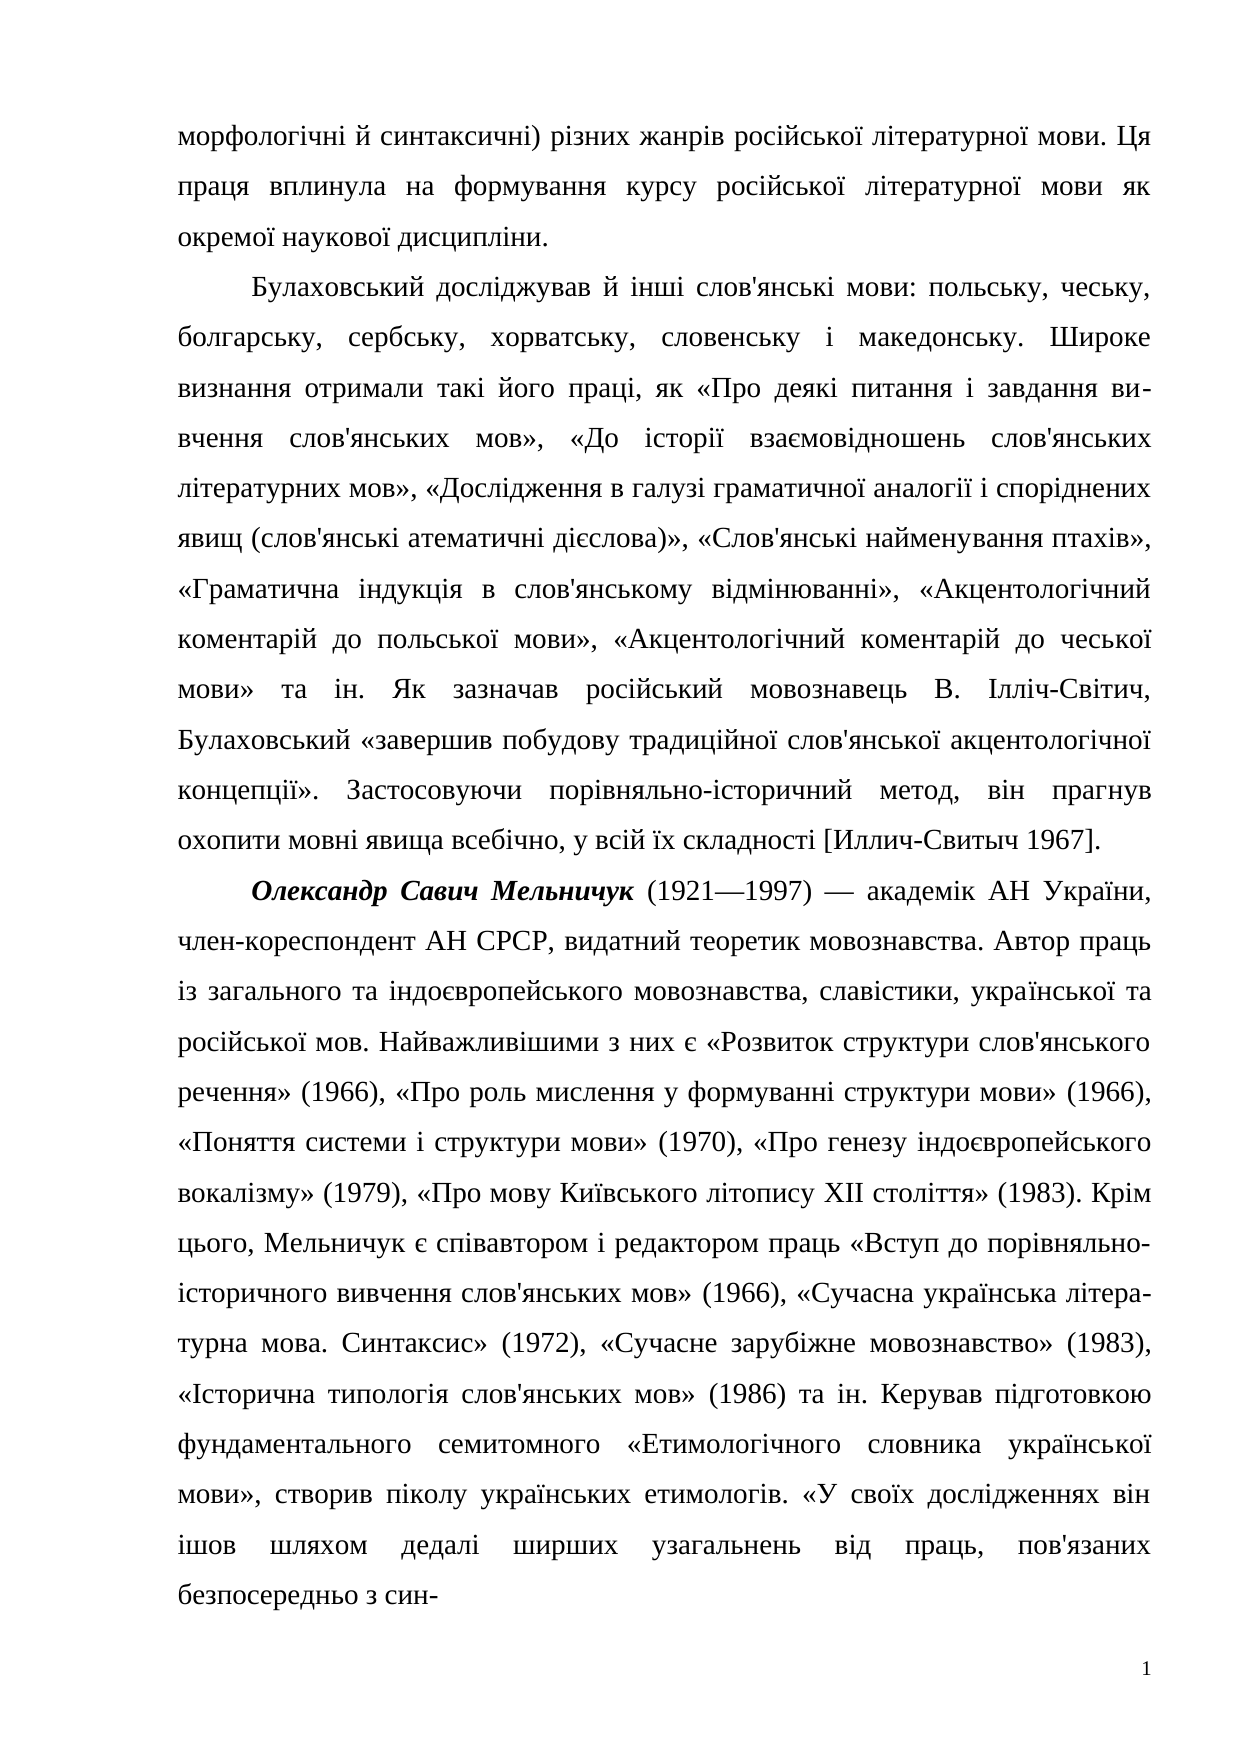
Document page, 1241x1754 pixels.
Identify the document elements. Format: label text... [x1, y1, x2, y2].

text Булаховський досліджував й інші слов'янські мови: польську, чеську, болгарську, сербську, хорватську, словенську і македонську. Широке визнання отримали такі його праці, як «Про деякі питання і завдання вивчення слов'янських мов», «До історії взаємовідношень слов'янських літературних мов», «Дослідження в галузі граматичної аналогії і споріднених явищ (слов'янські атематичні дієслова)», «Слов'янські найменування птахів», «Граматична індукція в слов'янському відмінюванні», «Акцентологічний коментарій до польської мови», «Акцентологічний коментарій до чеської мови» та ін. Як зазначав російський мовознавець В. Ілліч-Світич, Булаховський «завершив побудову традиційної слов'янської акцентологічної концепції». Застосовуючи порівняльно-історичний метод, він прагнув охопити мовні явища всебічно, у всій їх складності [Иллич-Свитыч 1967]. [177, 269, 1152, 856]
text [177, 118, 1152, 252]
text Олександр Савич Мельничук (1921—1997) — академік АН України, член-кореспондент АН СРСР, видатний теоретик мовознавства. Автор праць із загального та індоєвропейського мовознавства, славістики, української та російської мов. Найважливішими з них є «Розвиток структури слов'янського речення» (1966), «Про роль мислення у формуванні структури мови» (1966), «Поняття системи і структури мови» (1970), «Про генезу індоєвропейського вокалізму» (1979), «Про мову Київського літопису XII століття» (1983). Крім цього, Мельничук є співавтором і редактором праць «Вступ до порівняльно-історичного вивчення слов'янських мов» (1966), «Сучасна українська літературна мова. Синтаксис» (1972), «Сучасне зарубіжне мовознавство» (1983), «Історична типологія слов'янських мов» (1986) та ін. Керував підготовкою фундаментального семитомного «Етимологічного словника української мови», створив піколу українських етимологів. «У своїх дослідженнях він ішов шляхом дедалі ширших узагальнень від праць, пов'язаних безпосередньо з син- [177, 873, 1152, 1611]
